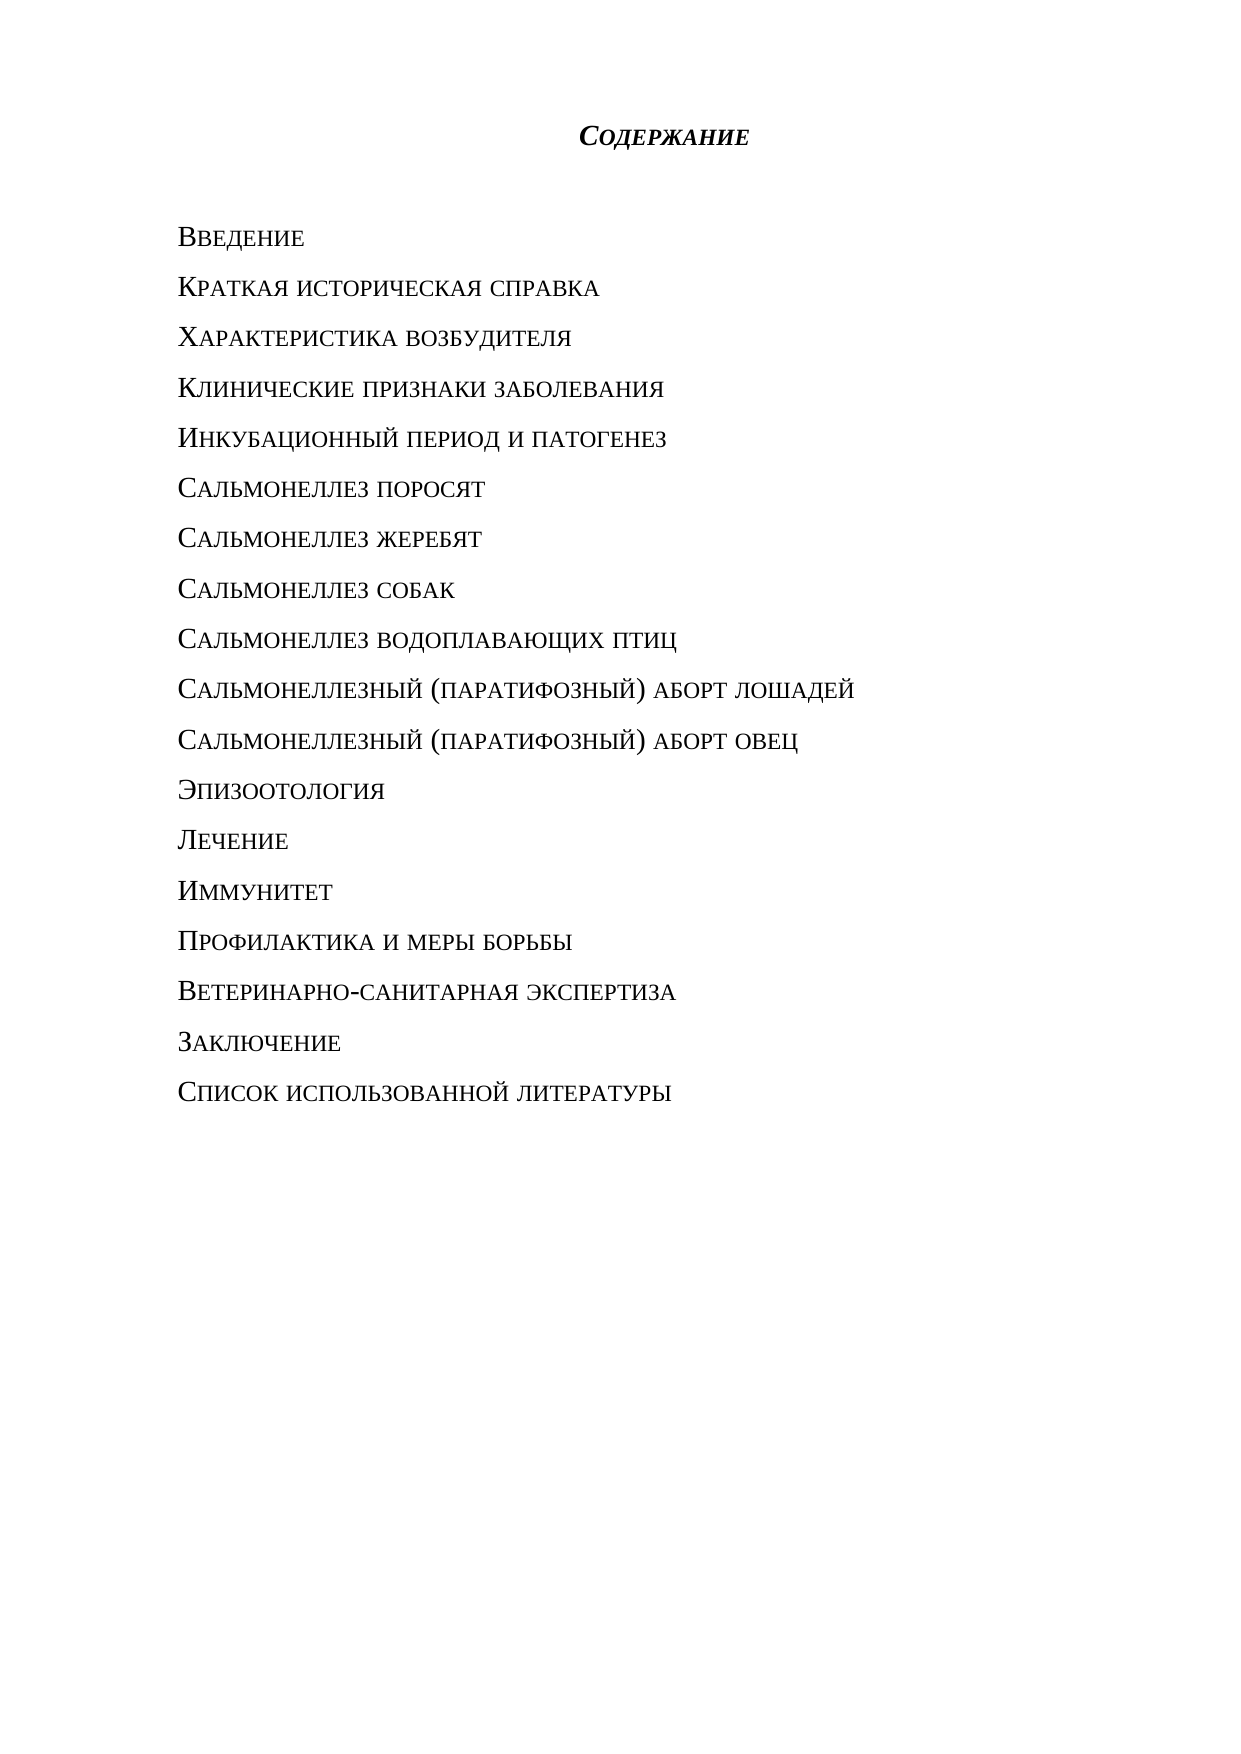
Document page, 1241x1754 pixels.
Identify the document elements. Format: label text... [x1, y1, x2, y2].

text Заключение [177, 1024, 1152, 1057]
text Профилактика и меры борьбы [177, 923, 1152, 957]
text Сальмонеллезный (паратифозный) аборт овец [177, 722, 1152, 755]
text Сальмонеллез жеребят [177, 521, 1152, 554]
text Эпизоотология [177, 772, 1152, 806]
text Краткая историческая справка [177, 269, 1152, 303]
text Лечение [177, 822, 1152, 856]
text Ветеринарно-санитарная экспертиза [177, 973, 1152, 1007]
text Сальмонеллезный (паратифозный) аборт лошадей [177, 672, 1152, 705]
text Сальмонеллез поросят [177, 470, 1152, 504]
text Сальмонеллез собак [177, 571, 1152, 604]
text Клинические признаки заболевания [177, 370, 1152, 403]
text Сальмонеллез водоплавающих птиц [177, 621, 1152, 655]
text Введение [177, 219, 1152, 252]
text Содержание [177, 118, 1152, 152]
text Список использованной литературы [177, 1074, 1152, 1108]
text Характеристика возбудителя [177, 319, 1152, 353]
text Иммунитет [177, 873, 1152, 906]
text Инкубационный период и патогенез [177, 420, 1152, 453]
